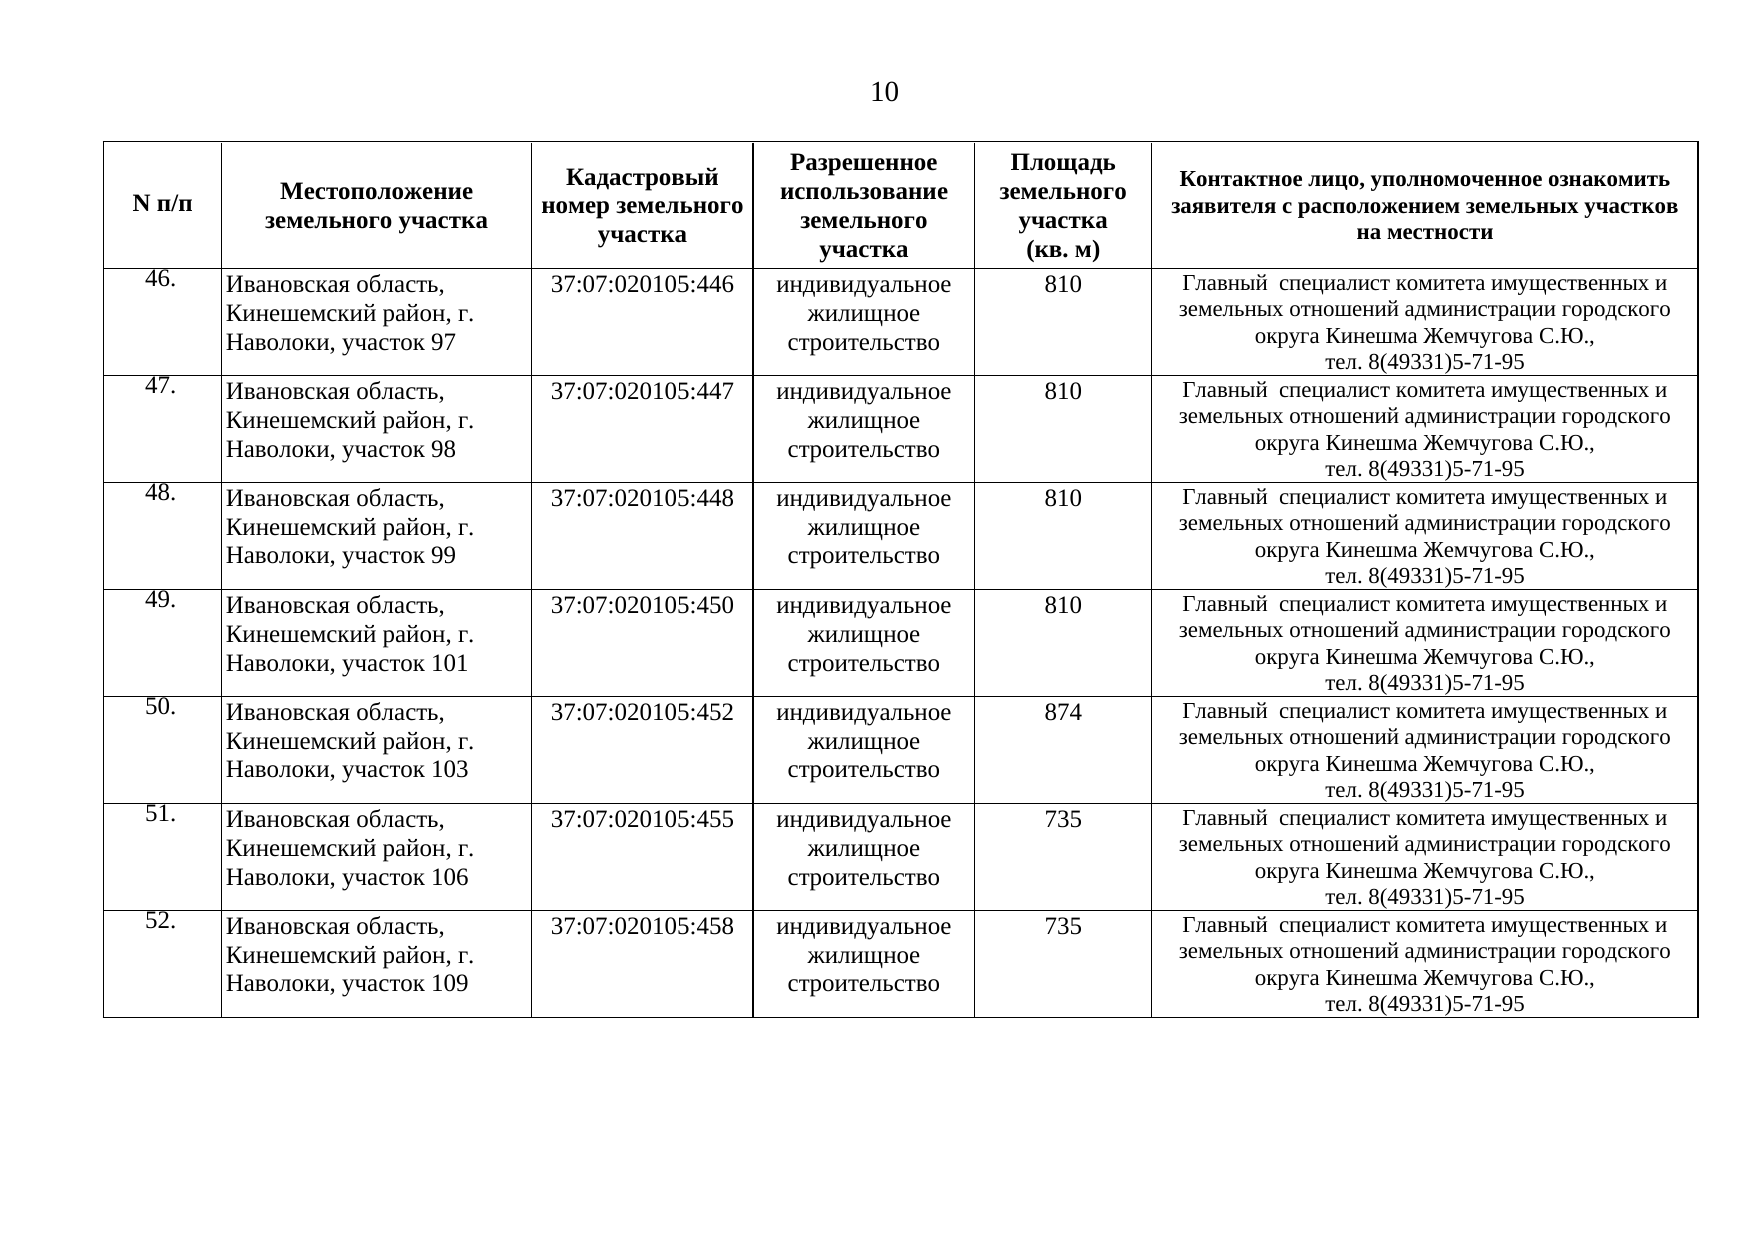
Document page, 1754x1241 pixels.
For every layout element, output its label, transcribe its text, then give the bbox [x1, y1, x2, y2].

table_cell Главный специалист комитета имущественных и земельных отношений администрации городского округа Кинешма Жемчугова С.Ю., тел. 8(49331)5-71-95 [1152, 269, 1697, 374]
table_cell [104, 697, 221, 802]
table_cell индивидуальное жилищное строительство [754, 804, 974, 909]
table_cell Главный специалист комитета имущественных и земельных отношений администрации городского округа Кинешма Жемчугова С.Ю., тел. 8(49331)5-71-95 [1152, 590, 1697, 696]
table_cell [104, 483, 221, 588]
table_cell Ивановская область, Кинешемский район, г. Наволоки, участок 103 [222, 697, 531, 802]
table_cell 874 [975, 697, 1151, 802]
table_header Контактное лицо, уполномоченное ознакомить заявителя с расположением земельных участков на местности [1152, 142, 1697, 268]
table_cell индивидуальное жилищное строительство [754, 269, 974, 374]
table_cell 810 [975, 376, 1151, 482]
table_cell Ивановская область, Кинешемский район, г. Наволоки, участок 98 [222, 376, 531, 482]
table_cell 37:07:020105:452 [532, 697, 752, 802]
table_cell Главный специалист комитета имущественных и земельных отношений администрации городского округа Кинешма Жемчугова С.Ю., тел. 8(49331)5-71-95 [1152, 376, 1697, 482]
table_cell индивидуальное жилищное строительство [754, 376, 974, 482]
table_cell 37:07:020105:458 [532, 911, 752, 1016]
table_cell [104, 804, 221, 909]
table_header Разрешенное использование земельного участка [754, 142, 974, 268]
table_cell индивидуальное жилищное строительство [754, 483, 974, 588]
table_cell [104, 269, 221, 374]
table_cell Ивановская область, Кинешемский район, г. Наволоки, участок 99 [222, 483, 531, 588]
table_cell Главный специалист комитета имущественных и земельных отношений администрации городского округа Кинешма Жемчугова С.Ю., тел. 8(49331)5-71-95 [1152, 804, 1697, 909]
table_cell Ивановская область, Кинешемский район, г. Наволоки, участок 97 [222, 269, 531, 374]
table_cell индивидуальное жилищное строительство [754, 590, 974, 696]
table_cell Главный специалист комитета имущественных и земельных отношений администрации городского округа Кинешма Жемчугова С.Ю., тел. 8(49331)5-71-95 [1152, 697, 1697, 802]
table_cell 810 [975, 483, 1151, 588]
table_cell 735 [975, 804, 1151, 909]
table_cell 37:07:020105:446 [532, 269, 752, 374]
table_cell [104, 590, 221, 696]
table_cell Главный специалист комитета имущественных и земельных отношений администрации городского округа Кинешма Жемчугова С.Ю., тел. 8(49331)5-71-95 [1152, 483, 1697, 588]
table_cell Ивановская область, Кинешемский район, г. Наволоки, участок 101 [222, 590, 531, 696]
table_cell [104, 376, 221, 482]
table_header Кадастровый номер земельного участка [532, 142, 753, 268]
table_cell Главный специалист комитета имущественных и земельных отношений администрации городского округа Кинешма Жемчугова С.Ю., тел. 8(49331)5-71-95 [1152, 911, 1697, 1016]
table_header Площадь земельного участка (кв. м) [975, 142, 1151, 268]
table_header Местоположение земельного участка [222, 142, 531, 268]
table_cell [104, 911, 221, 1016]
table_cell индивидуальное жилищное строительство [754, 911, 974, 1016]
table_cell 37:07:020105:447 [532, 376, 752, 482]
table_cell 810 [975, 269, 1151, 374]
table_cell 37:07:020105:448 [532, 483, 752, 588]
table_cell 810 [975, 590, 1151, 696]
table_cell Ивановская область, Кинешемский район, г. Наволоки, участок 106 [222, 804, 531, 909]
table_header N п/п [104, 142, 221, 268]
table_cell 735 [975, 911, 1151, 1016]
table_cell 37:07:020105:455 [532, 804, 752, 909]
table_cell индивидуальное жилищное строительство [754, 697, 974, 802]
table_cell Ивановская область, Кинешемский район, г. Наволоки, участок 109 [222, 911, 531, 1016]
table_cell 37:07:020105:450 [532, 590, 752, 696]
